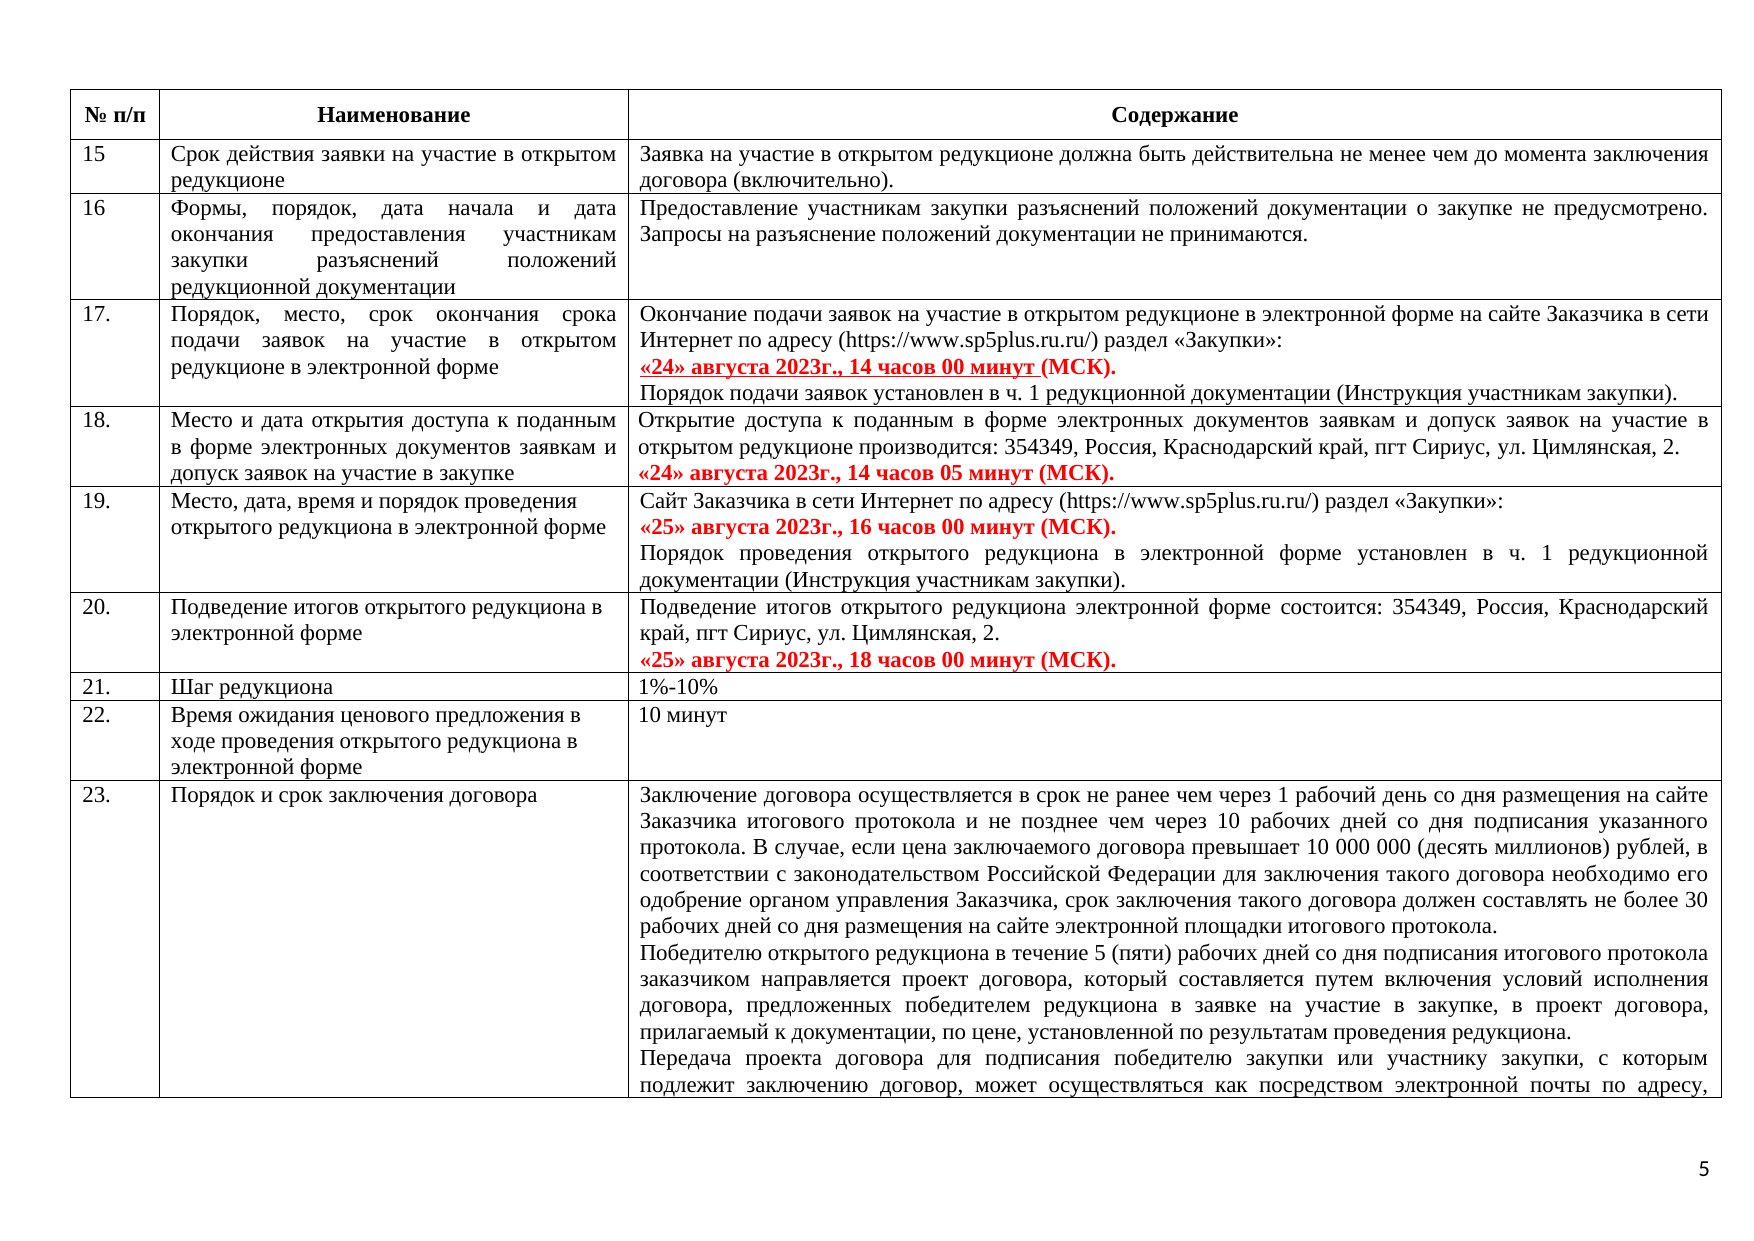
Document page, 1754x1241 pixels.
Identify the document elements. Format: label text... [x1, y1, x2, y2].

table_cell Место, дата, время и порядок проведения открытого редукциона в электронной форме [160, 487, 628, 592]
table_cell 22. [71, 701, 159, 780]
table_cell 10 минут [629, 701, 1721, 780]
table_cell [148, 140, 159, 193]
table_cell Окончание подачи заявок на участие в открытом редукционе в электронной форме на сайте Заказчика в сети Интернет по адресу (https://www.sp5plus.ru.ru/) раздел «Закупки»: «24» августа 2023г., 14 часов 00 минут (МСК). Порядок подачи заявок установлен в ч. 1 редукционной документации (Инструкция участникам закупки). [629, 300, 1721, 406]
table_cell Подведение итогов открытого редукциона в электронной форме [160, 593, 628, 672]
table_header Содержание [629, 90, 1721, 139]
table_cell [71, 140, 82, 193]
table_cell Время ожидания ценового предложения в ходе проведения открытого редукциона в электронной форме [160, 701, 628, 780]
table_cell 1%-10% [629, 673, 1721, 699]
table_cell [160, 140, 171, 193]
table_cell 23. [71, 781, 159, 1097]
table_cell 21. [71, 673, 159, 699]
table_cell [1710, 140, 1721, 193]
table_cell Открытие доступа к поданным в форме электронных документов заявкам и допуск заявок на участие в открытом редукционе производится: 354349, Россия, Краснодарский край, пгт Сириус, ул. Цимлянская, 2. «24» августа 2023г., 14 часов 05 минут (МСК). [629, 407, 1721, 486]
table_cell Место и дата открытия доступа к поданным в форме электронных документов заявкам и допуск заявок на участие в закупке [160, 407, 628, 486]
table_cell Подведение итогов открытого редукциона электронной форме состоится: 354349, Россия, Краснодарский край, пгт Сириус, ул. Цимлянская, 2. «25» августа 2023г., 18 часов 00 минут (МСК). [629, 593, 1721, 672]
table_cell Шаг редукциона [160, 673, 628, 699]
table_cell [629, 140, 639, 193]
table_cell Порядок и срок заключения договора [160, 781, 628, 1097]
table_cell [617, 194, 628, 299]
table_header Наименование [160, 90, 628, 139]
table_cell 19. [71, 487, 159, 592]
table_cell 20. [71, 593, 159, 672]
table_cell Порядок, место, срок окончания срока подачи заявок на участие в открытом редукционе в электронной форме [160, 300, 628, 406]
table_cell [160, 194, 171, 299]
table_cell Предоставление участникам закупки разъяснений положений документации о закупке не предусмотрено. Запросы на разъяснение положений документации не принимаются. [629, 194, 1721, 299]
table_header № п/п [71, 90, 159, 139]
table_cell [71, 194, 159, 299]
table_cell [629, 781, 1721, 1097]
table_cell Сайт Заказчика в сети Интернет по адресу (https://www.sp5plus.ru.ru/) раздел «Закупки»: «25» августа 2023г., 16 часов 00 минут (МСК). Порядок проведения открытого редукциона в электронной форме установлен в ч. 1 редукционной документации (Инструкция участникам закупки). [629, 487, 1721, 592]
table_cell 17. [71, 300, 159, 406]
table_cell 18. [71, 407, 159, 486]
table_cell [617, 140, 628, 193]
